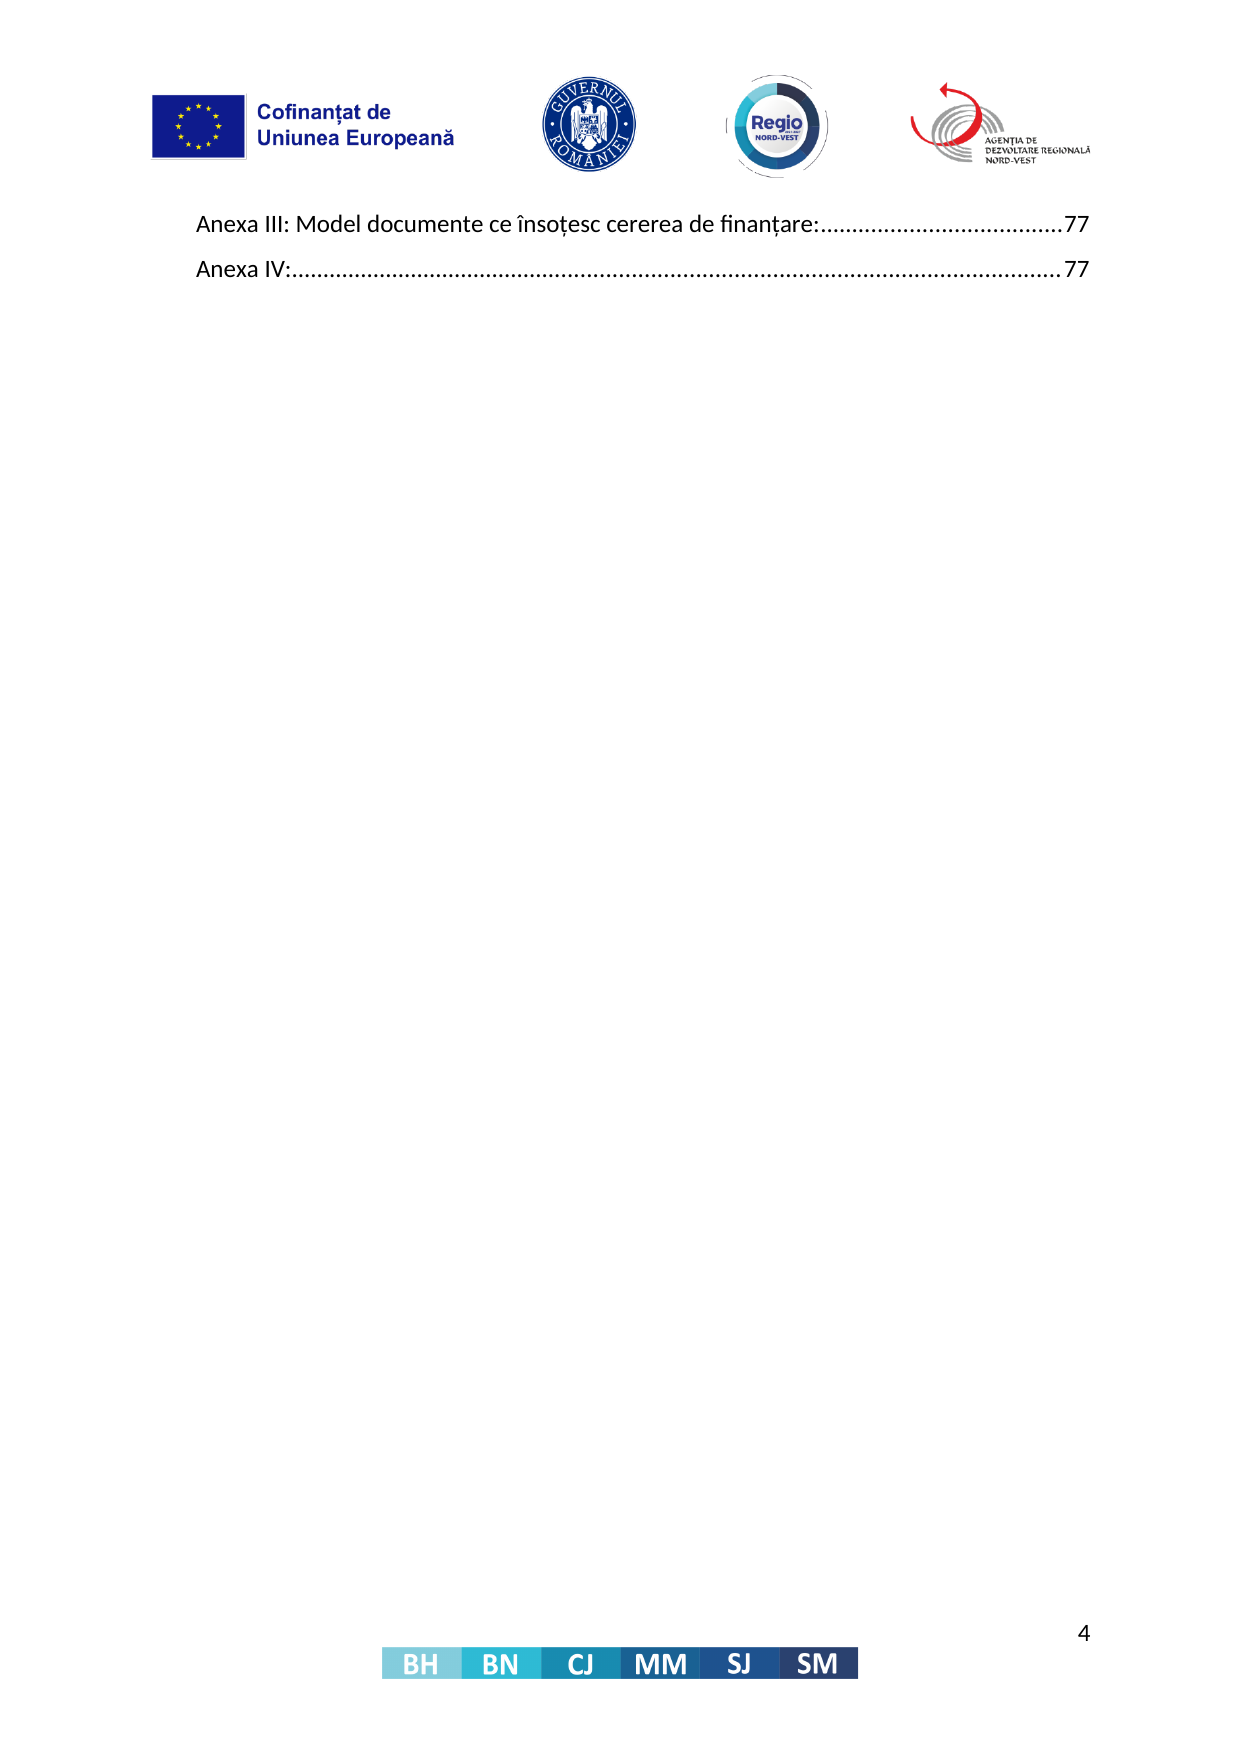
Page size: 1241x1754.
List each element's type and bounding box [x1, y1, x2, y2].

picture [150, 75, 1091, 178]
picture [382, 1647, 859, 1679]
